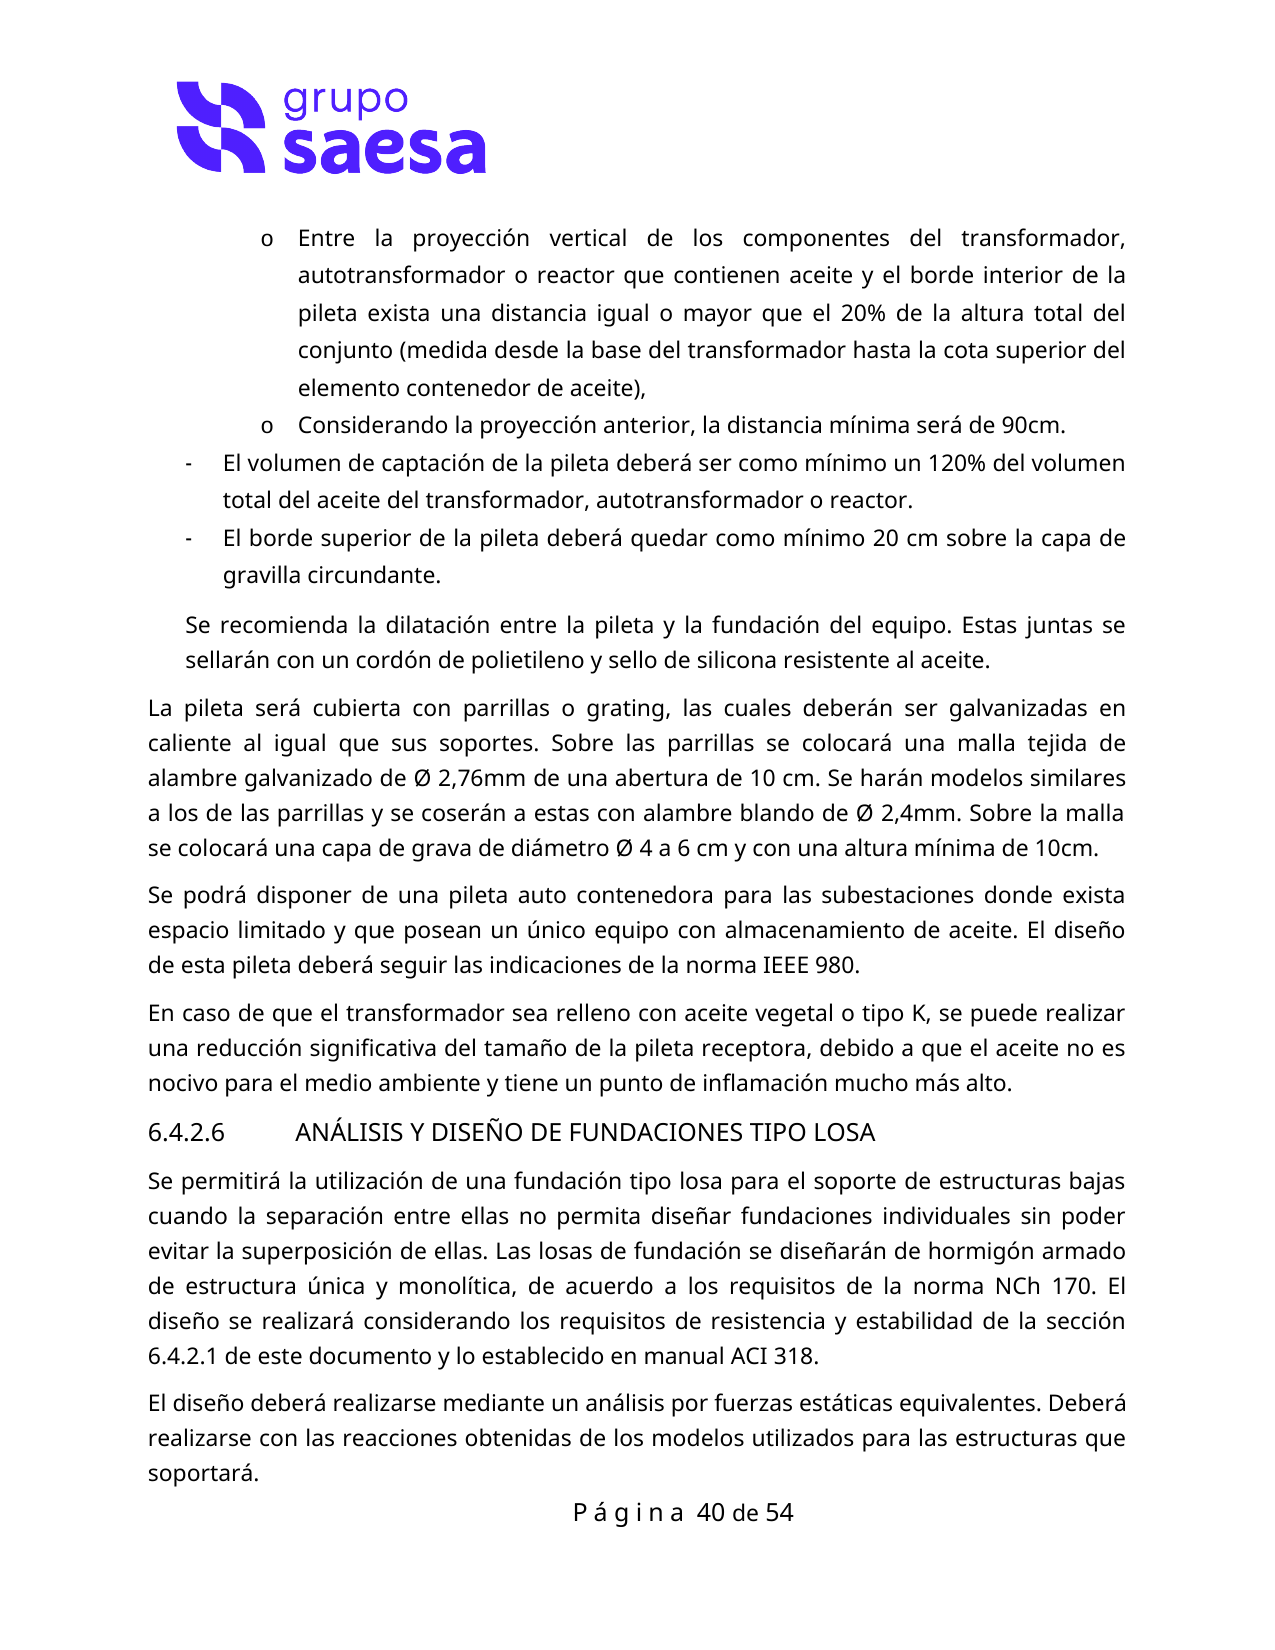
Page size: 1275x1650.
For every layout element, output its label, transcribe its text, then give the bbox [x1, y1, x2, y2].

text Se podrá disponer de una pileta auto contenedora para las subestaciones donde exista espacio limitado y que posean un único equipo con almacenamiento de aceite. El diseño de esta pileta deberá seguir las indicaciones de la norma IEEE 980. [148, 879, 1127, 980]
text El diseño deberá realizarse mediante un análisis por fuerzas estáticas equivalentes. Deberá realizarse con las reacciones obtenidas de los modelos utilizados para las estructuras que soportará. [148, 1387, 1127, 1488]
text Se permitirá la utilización de una fundación tipo losa para el soporte de estructuras bajas cuando la separación entre ellas no permita diseñar fundaciones individuales sin poder evitar la superposición de ellas. Las losas de fundación se diseñarán de hormigón armado de estructura única y monolítica, de acuerdo a los requisitos de la norma NCh 170. El diseño se realizará considerando los requisitos de resistencia y estabilidad de la sección 6.4.2.1 de este documento y lo establecido en manual ACI 318. [148, 1165, 1127, 1371]
list El volumen de captación de la pileta deberá ser como mínimo un 120% del volumen total del aceite del transformador, autotransformador o reactor. [185, 447, 1127, 515]
text Se recomienda la dilatación entre la pileta y la fundación del equipo. Estas juntas se sellarán con un cordón de polietileno y sello de silicona resistente al aceite. [185, 609, 1127, 675]
subtitle ANÁLISIS Y DISEÑO DE FUNDACIONES TIPO LOSA [148, 1114, 1127, 1148]
list El borde superior de la pileta deberá quedar como mínimo 20 cm sobre la capa de gravilla circundante. [185, 522, 1127, 590]
text En caso de que el transformador sea relleno con aceite vegetal o tipo K, se puede realizar una reducción significativa del tamaño de la pileta receptora, debido a que el aceite no es nocivo para el medio ambiente y tiene un punto de inflamación mucho más alto. [148, 997, 1127, 1098]
list Entre la proyección vertical de los componentes del transformador, autotransformador o reactor que contienen aceite y el borde interior de la pileta exista una distancia igual o mayor que el 20% de la altura total del conjunto (medida desde la base del transformador hasta la cota superior del elemento contenedor de aceite), [260, 221, 1127, 403]
text La pileta será cubierta con parrillas o grating, las cuales deberán ser galvanizadas en caliente al igual que sus soportes. Sobre las parrillas se colocará una malla tejida de alambre galvanizado de Ø 2,76mm de una abertura de 10 cm. Se harán modelos similares a los de las parrillas y se coserán a estas con alambre blando de Ø 2,4mm. Sobre la malla se colocará una capa de grava de diámetro Ø 4 a 6 cm y con una altura mínima de 10cm. [148, 692, 1127, 863]
list Considerando la proyección anterior, la distancia mínima será de 90cm. [260, 409, 1127, 440]
